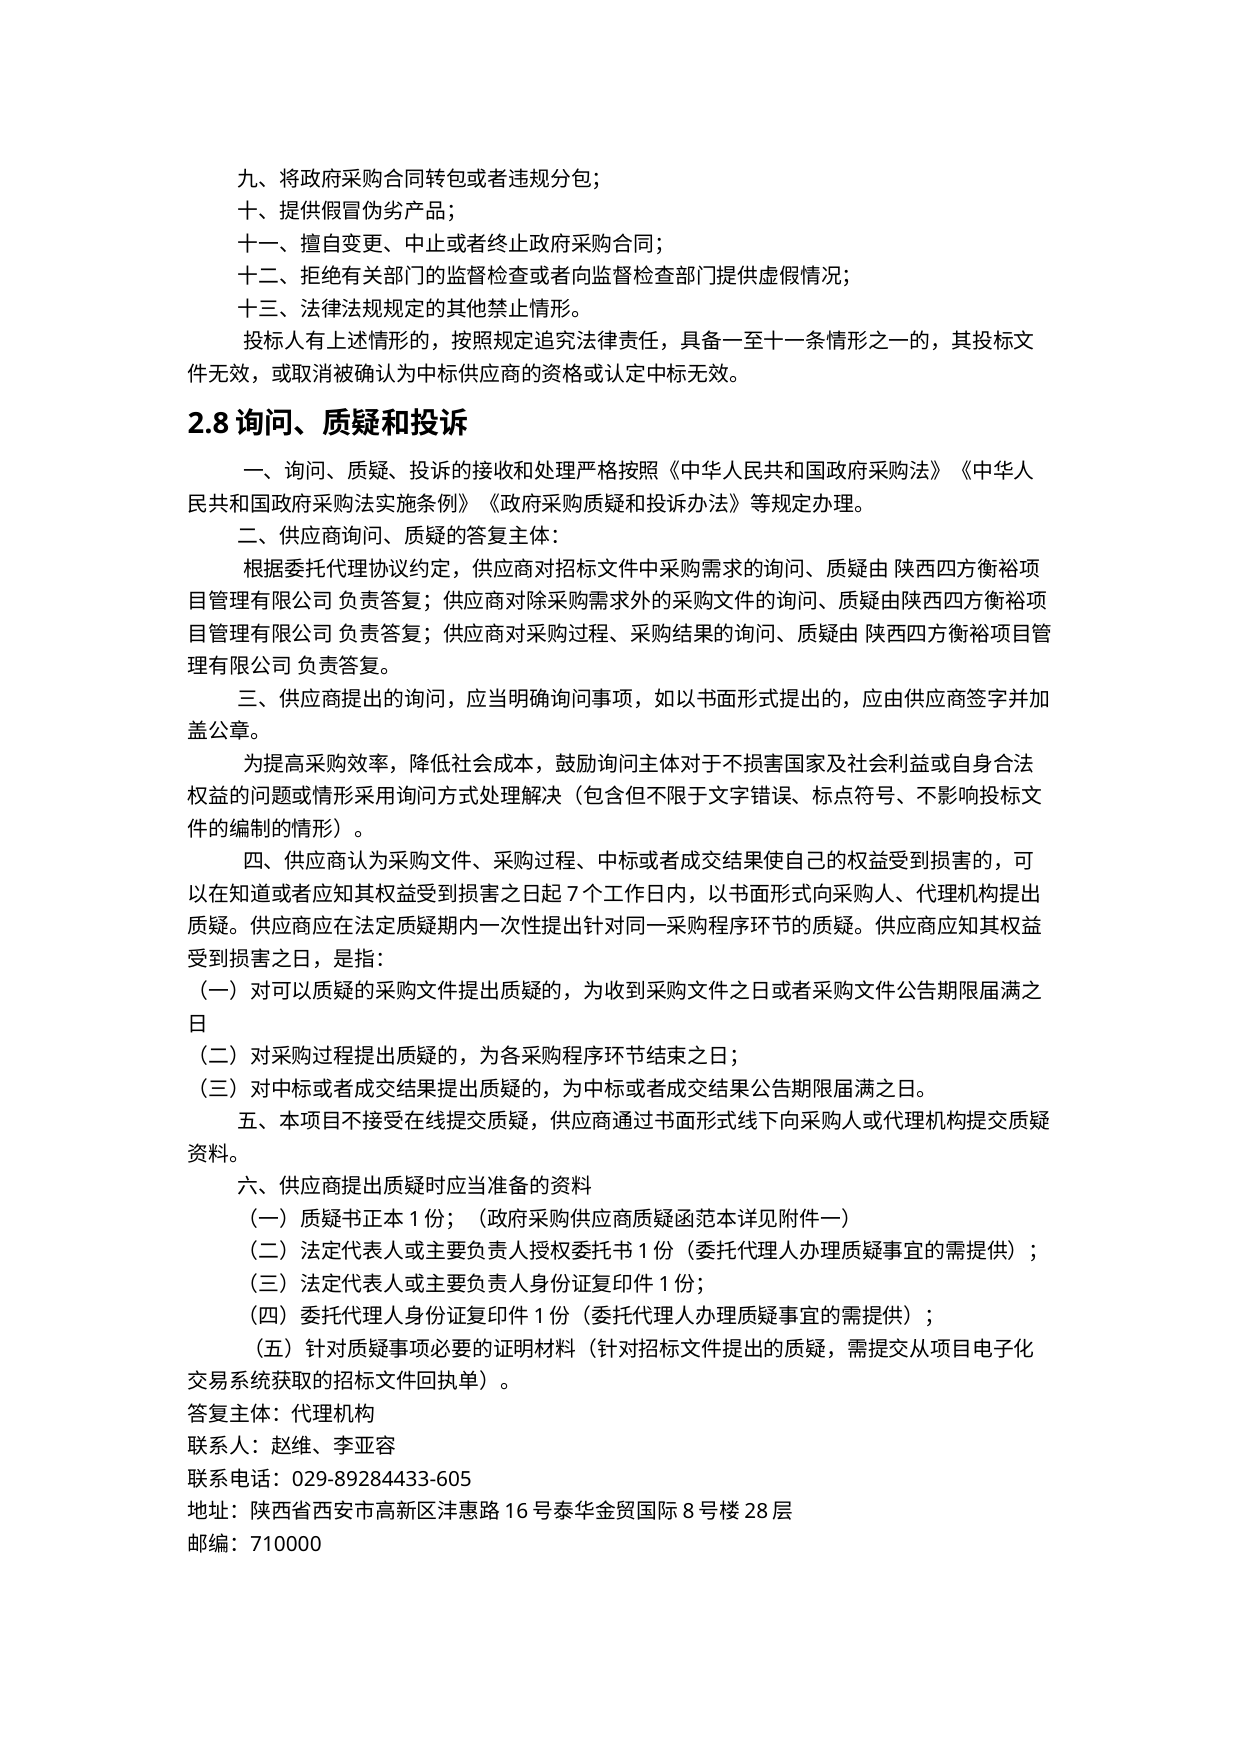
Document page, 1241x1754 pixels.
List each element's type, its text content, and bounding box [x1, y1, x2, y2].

text （一）质疑书正本1份；（政府采购供应商质疑函范本详见附件一） [187, 1202, 1053, 1234]
text 为提高采购效率，降低社会成本，鼓励询问主体对于不损害国家及社会利益或自身合法权益的问题或情形采用询问方式处理解决（包含但不限于文字错误、标点符号、不影响投标文件的编制的情形）。 [187, 747, 1053, 844]
text （四）委托代理人身份证复印件1份（委托代理人办理质疑事宜的需提供）； [187, 1299, 1053, 1332]
text 联系电话：029-89284433-605 [187, 1462, 1053, 1494]
text （三）法定代表人或主要负责人身份证复印件1份； [187, 1267, 1053, 1299]
text 2.8询问、质疑和投诉 [187, 389, 1053, 454]
text 根据委托代理协议约定，供应商对招标文件中采购需求的询问、质疑由 陕西四方衡裕项目管理有限公司 负责答复；供应商对除采购需求外的采购文件的询问、质疑由陕西四方衡裕项目管理有限公司 负责答复；供应商对采购过程、采购结果的询问、质疑由 陕西四方衡裕项目管理有限公司 负责答复。 [187, 552, 1053, 682]
text 邮编：710000 [187, 1527, 1053, 1559]
text 十三、法律法规规定的其他禁止情形。 [187, 292, 1053, 324]
text 五、本项目不接受在线提交质疑，供应商通过书面形式线下向采购人或代理机构提交质疑资料。 [187, 1104, 1053, 1169]
text 九、将政府采购合同转包或者违规分包； [187, 162, 1053, 194]
text （三）对中标或者成交结果提出质疑的，为中标或者成交结果公告期限届满之日。 [187, 1072, 1053, 1104]
text 十二、拒绝有关部门的监督检查或者向监督检查部门提供虚假情况； [187, 259, 1053, 292]
text 联系人：赵维、李亚容 [187, 1429, 1053, 1462]
text 二、供应商询问、质疑的答复主体： [187, 519, 1053, 552]
text （二）对采购过程提出质疑的，为各采购程序环节结束之日； [187, 1039, 1053, 1072]
text 十、提供假冒伪劣产品； [187, 194, 1053, 227]
text 六、供应商提出质疑时应当准备的资料 [187, 1169, 1053, 1202]
text （二）法定代表人或主要负责人授权委托书1份（委托代理人办理质疑事宜的需提供）； [187, 1234, 1053, 1267]
text （五）针对质疑事项必要的证明材料（针对招标文件提出的质疑，需提交从项目电子化交易系统获取的招标文件回执单）。 [187, 1332, 1053, 1397]
text 三、供应商提出的询问，应当明确询问事项，如以书面形式提出的，应由供应商签字并加盖公章。 [187, 682, 1053, 747]
text （一）对可以质疑的采购文件提出质疑的，为收到采购文件之日或者采购文件公告期限届满之日 [187, 974, 1053, 1039]
text 一、询问、质疑、投诉的接收和处理严格按照《中华人民共和国政府采购法》《中华人民共和国政府采购法实施条例》《政府采购质疑和投诉办法》等规定办理。 [187, 454, 1053, 519]
text 十一、擅自变更、中止或者终止政府采购合同； [187, 227, 1053, 259]
text 答复主体：代理机构 [187, 1397, 1053, 1429]
text 地址：陕西省西安市高新区沣惠路16号泰华金贸国际8号楼28层 [187, 1494, 1053, 1527]
text 四、供应商认为采购文件、采购过程、中标或者成交结果使自己的权益受到损害的，可以在知道或者应知其权益受到损害之日起7个工作日内，以书面形式向采购人、代理机构提出质疑。供应商应在法定质疑期内一次性提出针对同一采购程序环节的质疑。供应商应知其权益受到损害之日，是指： [187, 844, 1053, 974]
text 投标人有上述情形的，按照规定追究法律责任，具备一至十一条情形之一的，其投标文件无效，或取消被确认为中标供应商的资格或认定中标无效。 [187, 324, 1053, 389]
